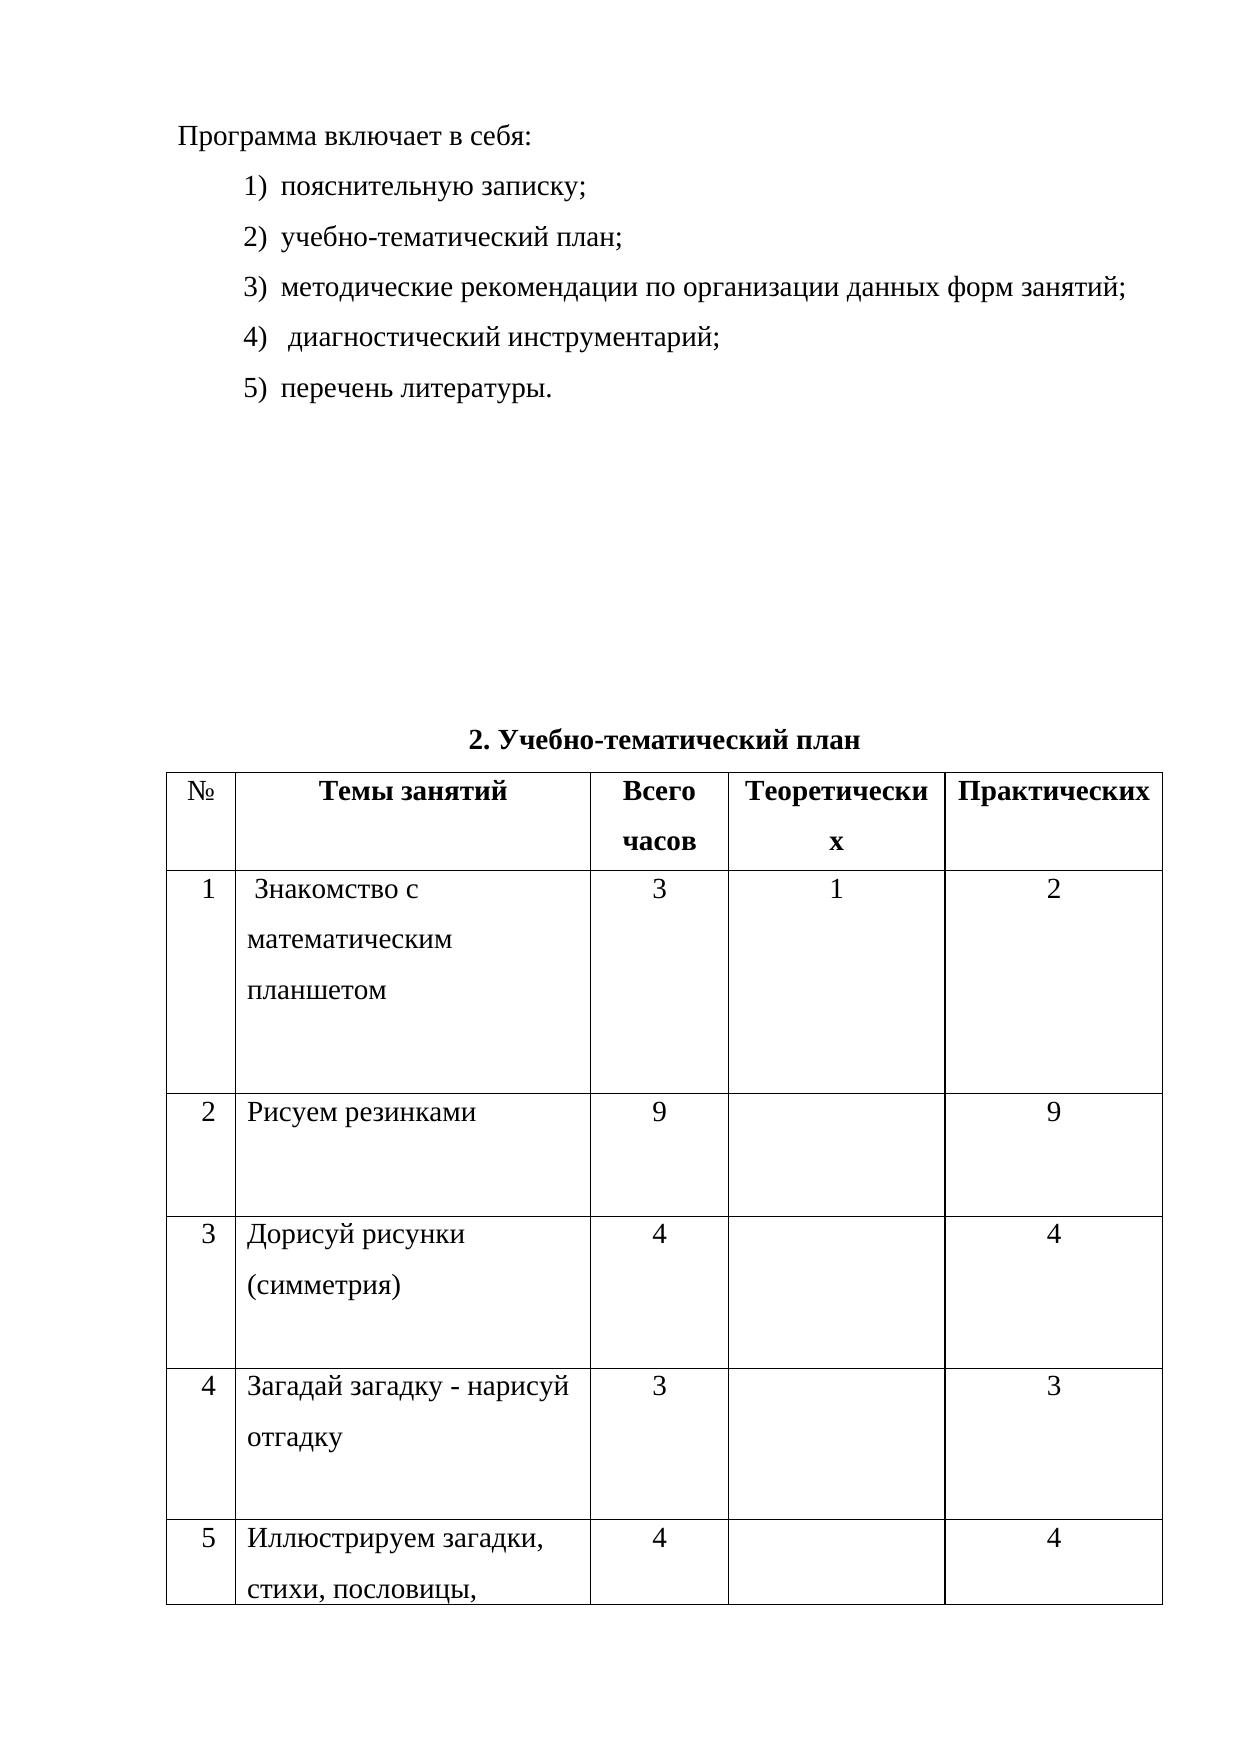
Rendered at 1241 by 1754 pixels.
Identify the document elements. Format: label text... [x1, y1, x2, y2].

table_cell [729, 1094, 944, 1216]
table_cell 1 [729, 871, 944, 1093]
table_cell [729, 1217, 944, 1367]
text 2. Учебно-тематический план [177, 722, 1152, 755]
table_header Теоретических [729, 773, 944, 870]
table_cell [236, 1520, 590, 1604]
table_cell 4 [591, 1520, 728, 1604]
table_cell 9 [946, 1094, 1162, 1216]
table_cell 1 [167, 871, 235, 1093]
table_cell Загадай загадку - нарисуй отгадку [236, 1369, 590, 1519]
table_cell 4 [167, 1369, 235, 1519]
table_cell 4 [591, 1217, 728, 1367]
text Программа включает в себя: [177, 118, 1152, 152]
table_header Практических [946, 773, 1162, 870]
table_cell 3 [167, 1217, 235, 1367]
list перечень литературы. [243, 370, 1152, 403]
table_header Всего часов [591, 773, 728, 870]
list диагностический инструментарий; [243, 319, 1152, 353]
table_cell Знакомство с математическим планшетом [236, 871, 590, 1093]
list пояснительную записку; [243, 168, 1152, 202]
table_cell Дорисуй рисунки (симметрия) [236, 1217, 590, 1367]
table_cell 3 [946, 1369, 1162, 1519]
table_cell Рисуем резинками [236, 1094, 590, 1216]
table_cell 3 [591, 1369, 728, 1519]
table_cell 5 [167, 1520, 235, 1604]
table_cell 3 [591, 871, 728, 1093]
table_cell 2 [946, 871, 1162, 1093]
table_header № [167, 773, 235, 870]
table_cell [729, 1369, 944, 1519]
table_cell [729, 1520, 944, 1604]
list методические рекомендации по организации данных форм занятий; [243, 269, 1152, 303]
table_cell 9 [591, 1094, 728, 1216]
table_cell 4 [946, 1217, 1162, 1367]
table_cell 2 [167, 1094, 235, 1216]
table_header Темы занятий [236, 773, 590, 870]
list учебно-тематический план; [243, 219, 1152, 252]
table_cell 4 [946, 1520, 1162, 1604]
